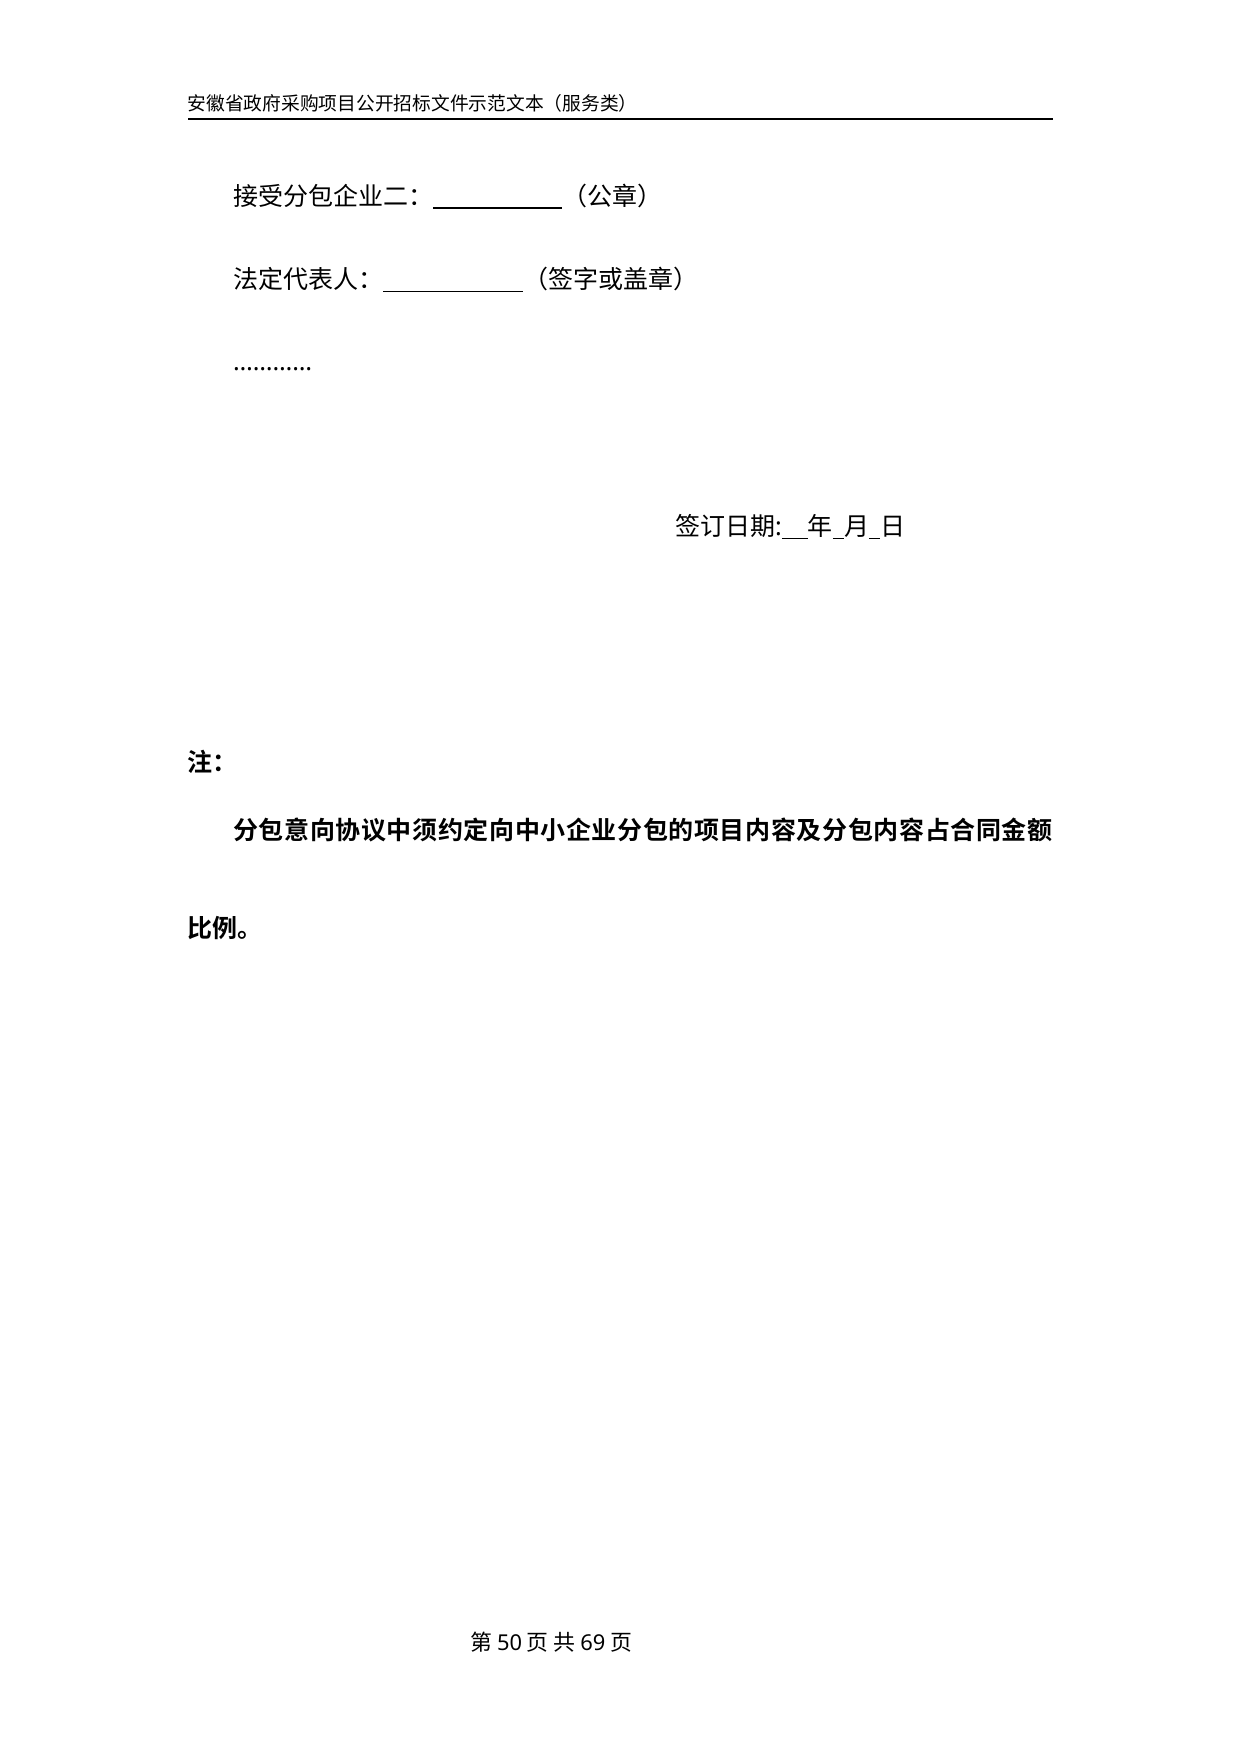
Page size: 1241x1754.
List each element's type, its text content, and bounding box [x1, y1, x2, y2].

text ………… [187, 328, 1053, 393]
text 法定代表人： （签字或盖章） [187, 245, 1053, 310]
text 分包意向协议中须约定向中小企业分包的项目内容及分包内容占合同金额比例。 [187, 796, 1053, 959]
text 接受分包企业二： （公章） [187, 162, 1053, 227]
text 注： [187, 742, 1053, 778]
text 签订日期: 年 月 日 [187, 492, 1003, 557]
